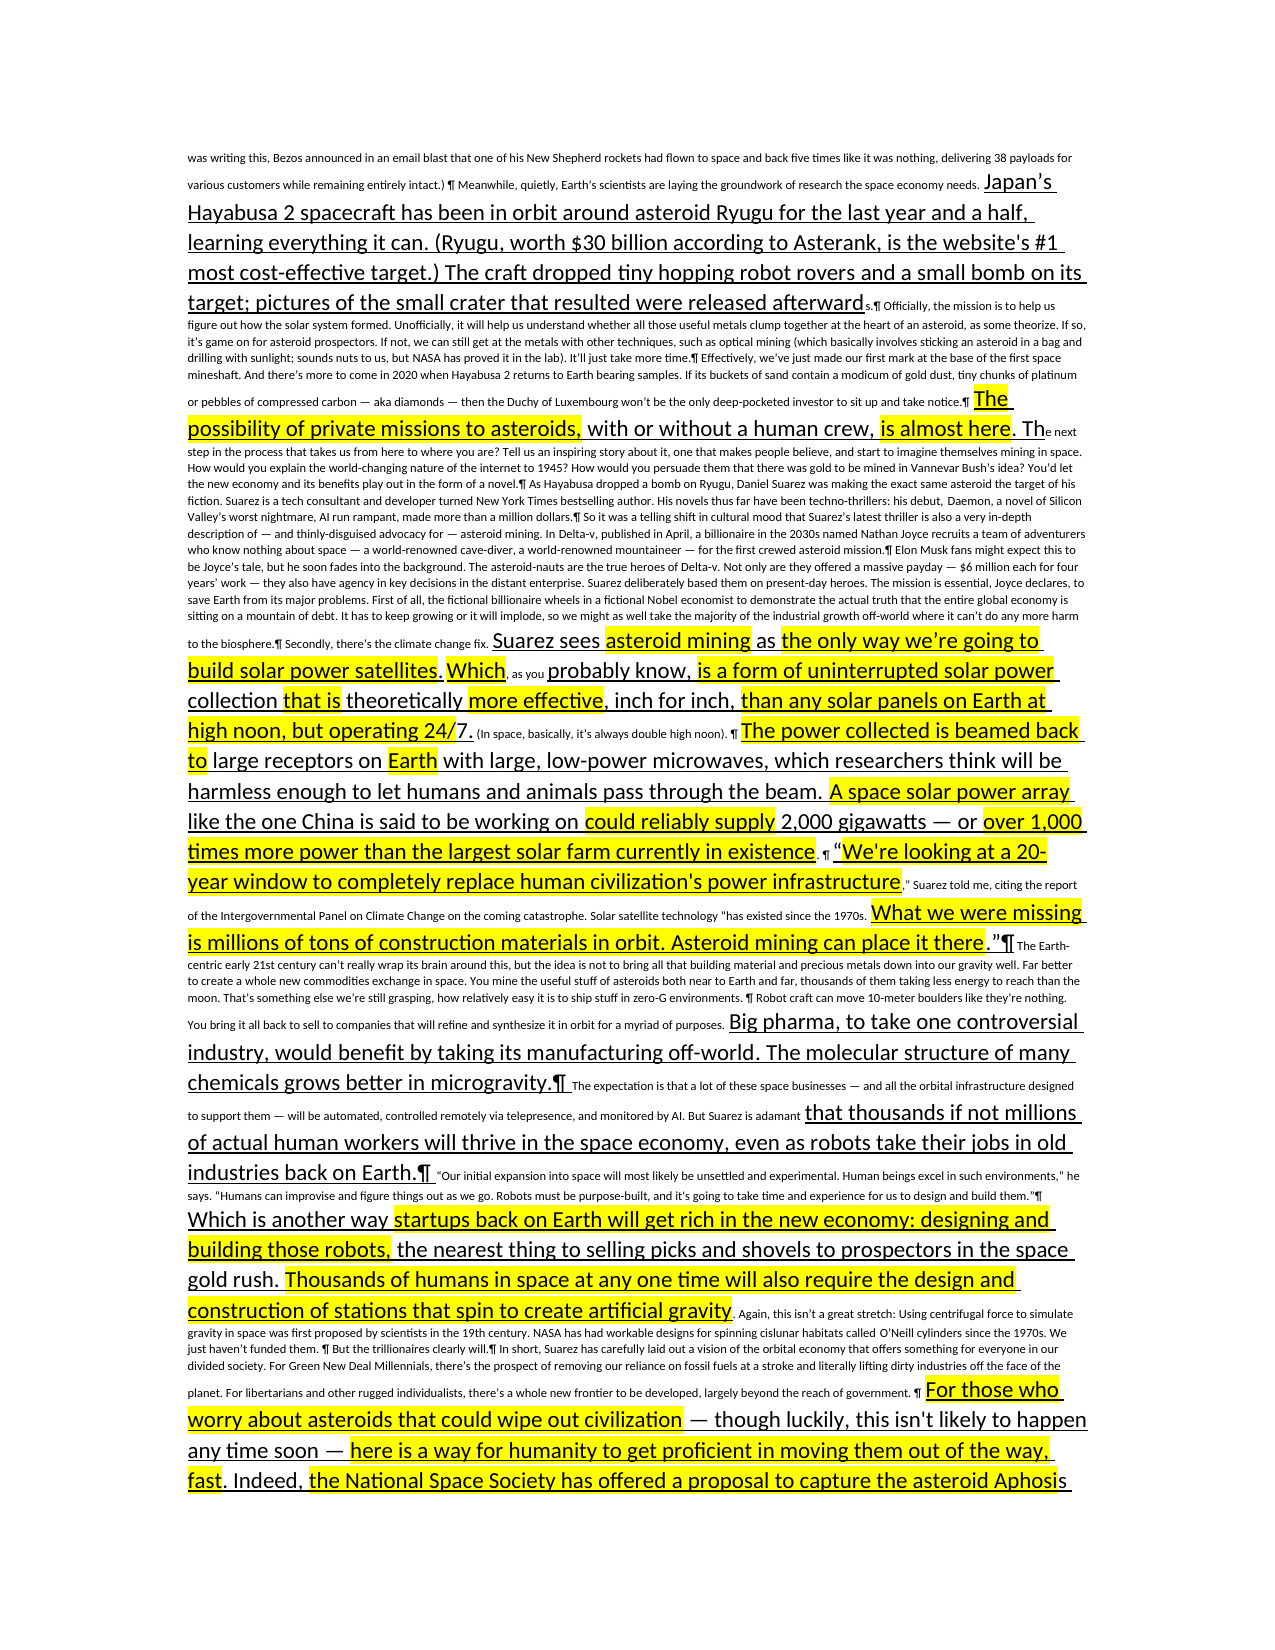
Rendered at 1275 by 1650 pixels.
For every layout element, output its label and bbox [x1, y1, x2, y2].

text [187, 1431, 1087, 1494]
text [187, 283, 1087, 831]
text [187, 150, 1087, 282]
text [187, 832, 1087, 1430]
